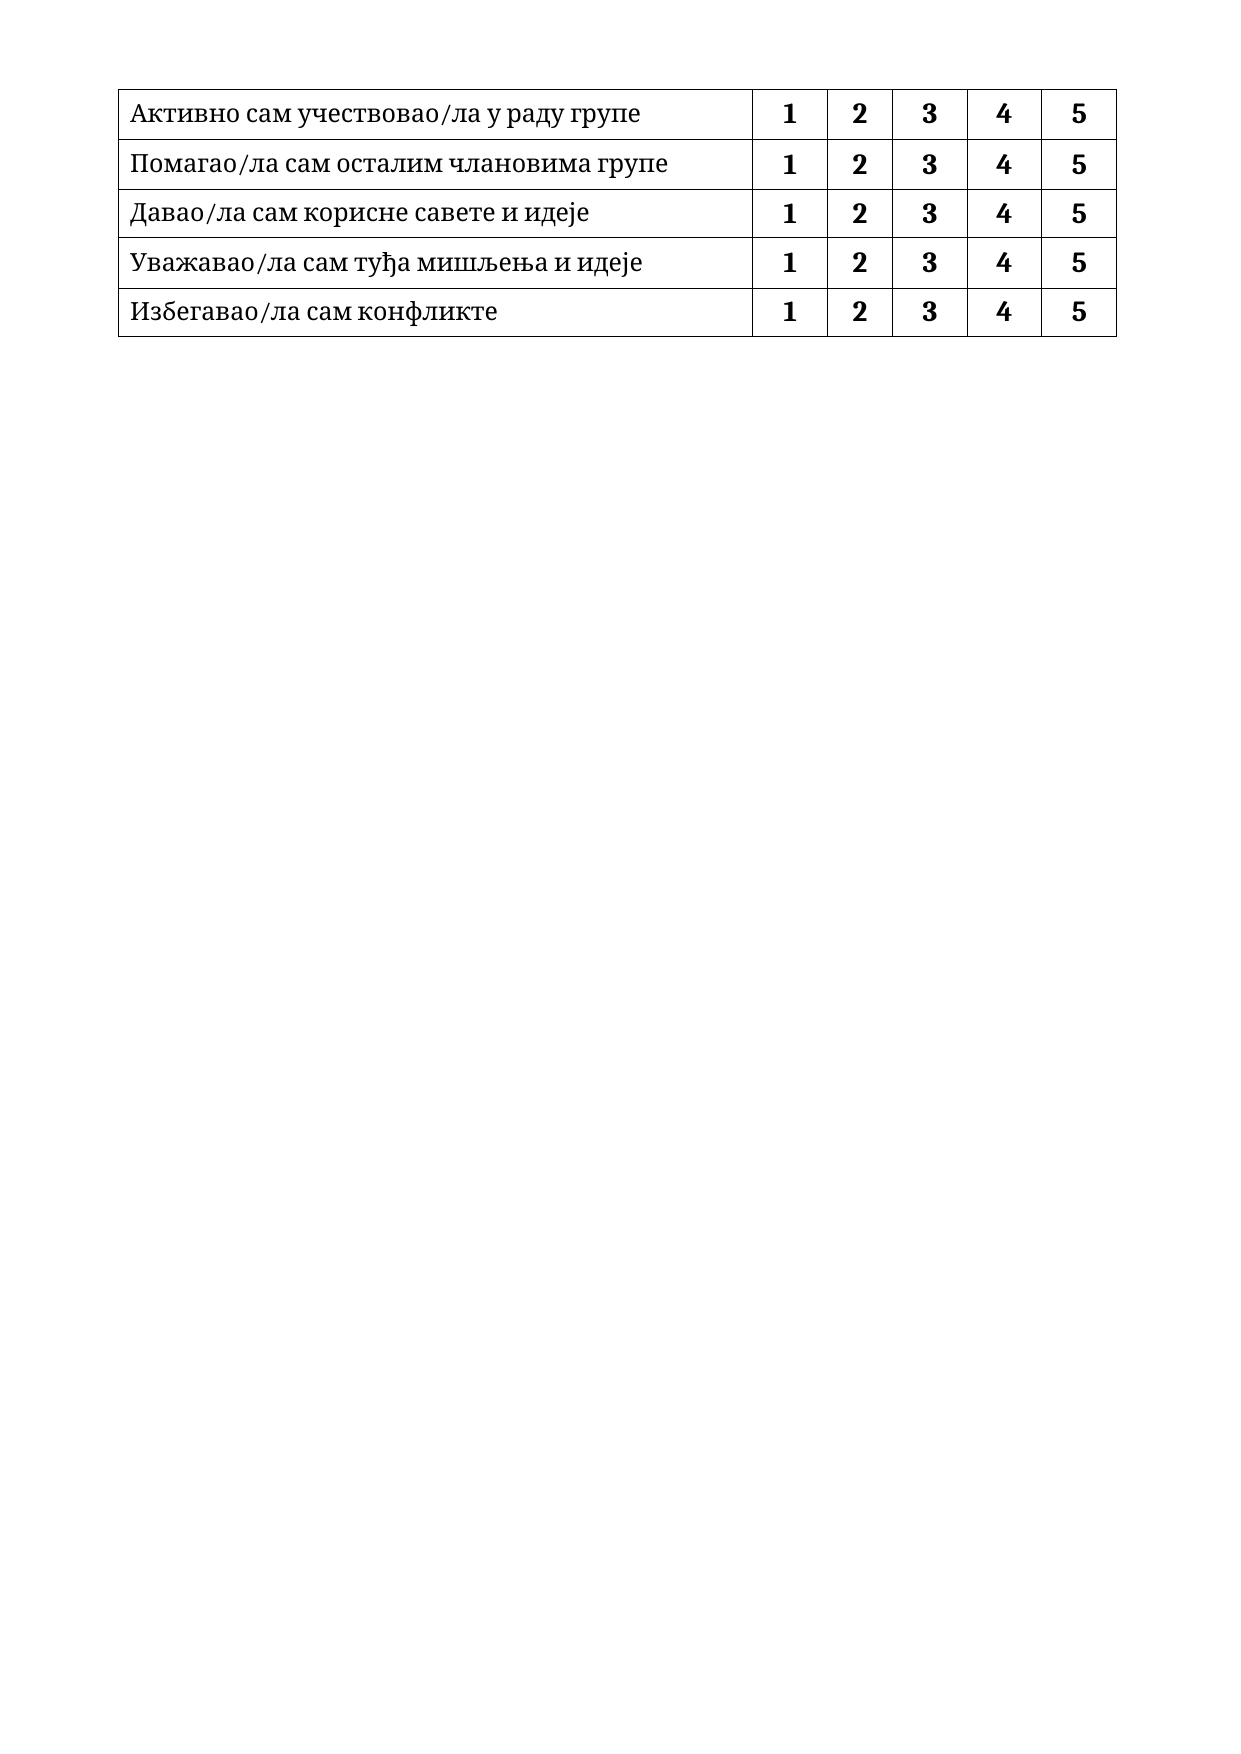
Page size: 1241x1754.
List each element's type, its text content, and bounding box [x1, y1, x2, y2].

table_cell 4 [968, 190, 1041, 237]
table_cell 4 [968, 140, 1041, 189]
table_cell 1 [753, 238, 827, 288]
table_cell 1 [753, 90, 827, 139]
table_cell Избегавао/ла сам конфликте [119, 289, 752, 336]
table_cell 2 [828, 90, 892, 139]
table_cell 2 [828, 140, 892, 189]
table_cell 5 [1042, 140, 1116, 189]
table_cell Помагао/ла сам осталим члановима групе [119, 140, 752, 189]
table_cell 5 [1042, 90, 1116, 139]
table_cell 3 [893, 289, 967, 336]
table_cell 2 [828, 289, 892, 336]
table_cell 3 [893, 190, 967, 237]
table_cell 5 [1042, 238, 1116, 288]
table_cell 5 [1042, 289, 1116, 336]
table_cell Уважавао/ла сам туђа мишљења и идеје [119, 238, 752, 288]
table_cell 4 [968, 90, 1041, 139]
table_cell 1 [753, 140, 827, 189]
table_cell 3 [893, 238, 967, 288]
table_cell Активно сам учествовао/ла у раду групе [119, 90, 752, 139]
table_cell 4 [968, 238, 1041, 288]
table_cell 2 [828, 190, 892, 237]
table_cell 5 [1042, 190, 1116, 237]
table_cell 1 [753, 190, 827, 237]
table_cell 3 [893, 90, 967, 139]
table_cell 1 [753, 289, 827, 336]
table_cell 2 [828, 238, 892, 288]
table_cell 4 [968, 289, 1041, 336]
table_cell 3 [893, 140, 967, 189]
table_cell Давао/ла сам корисне савете и идеје [119, 190, 752, 237]
